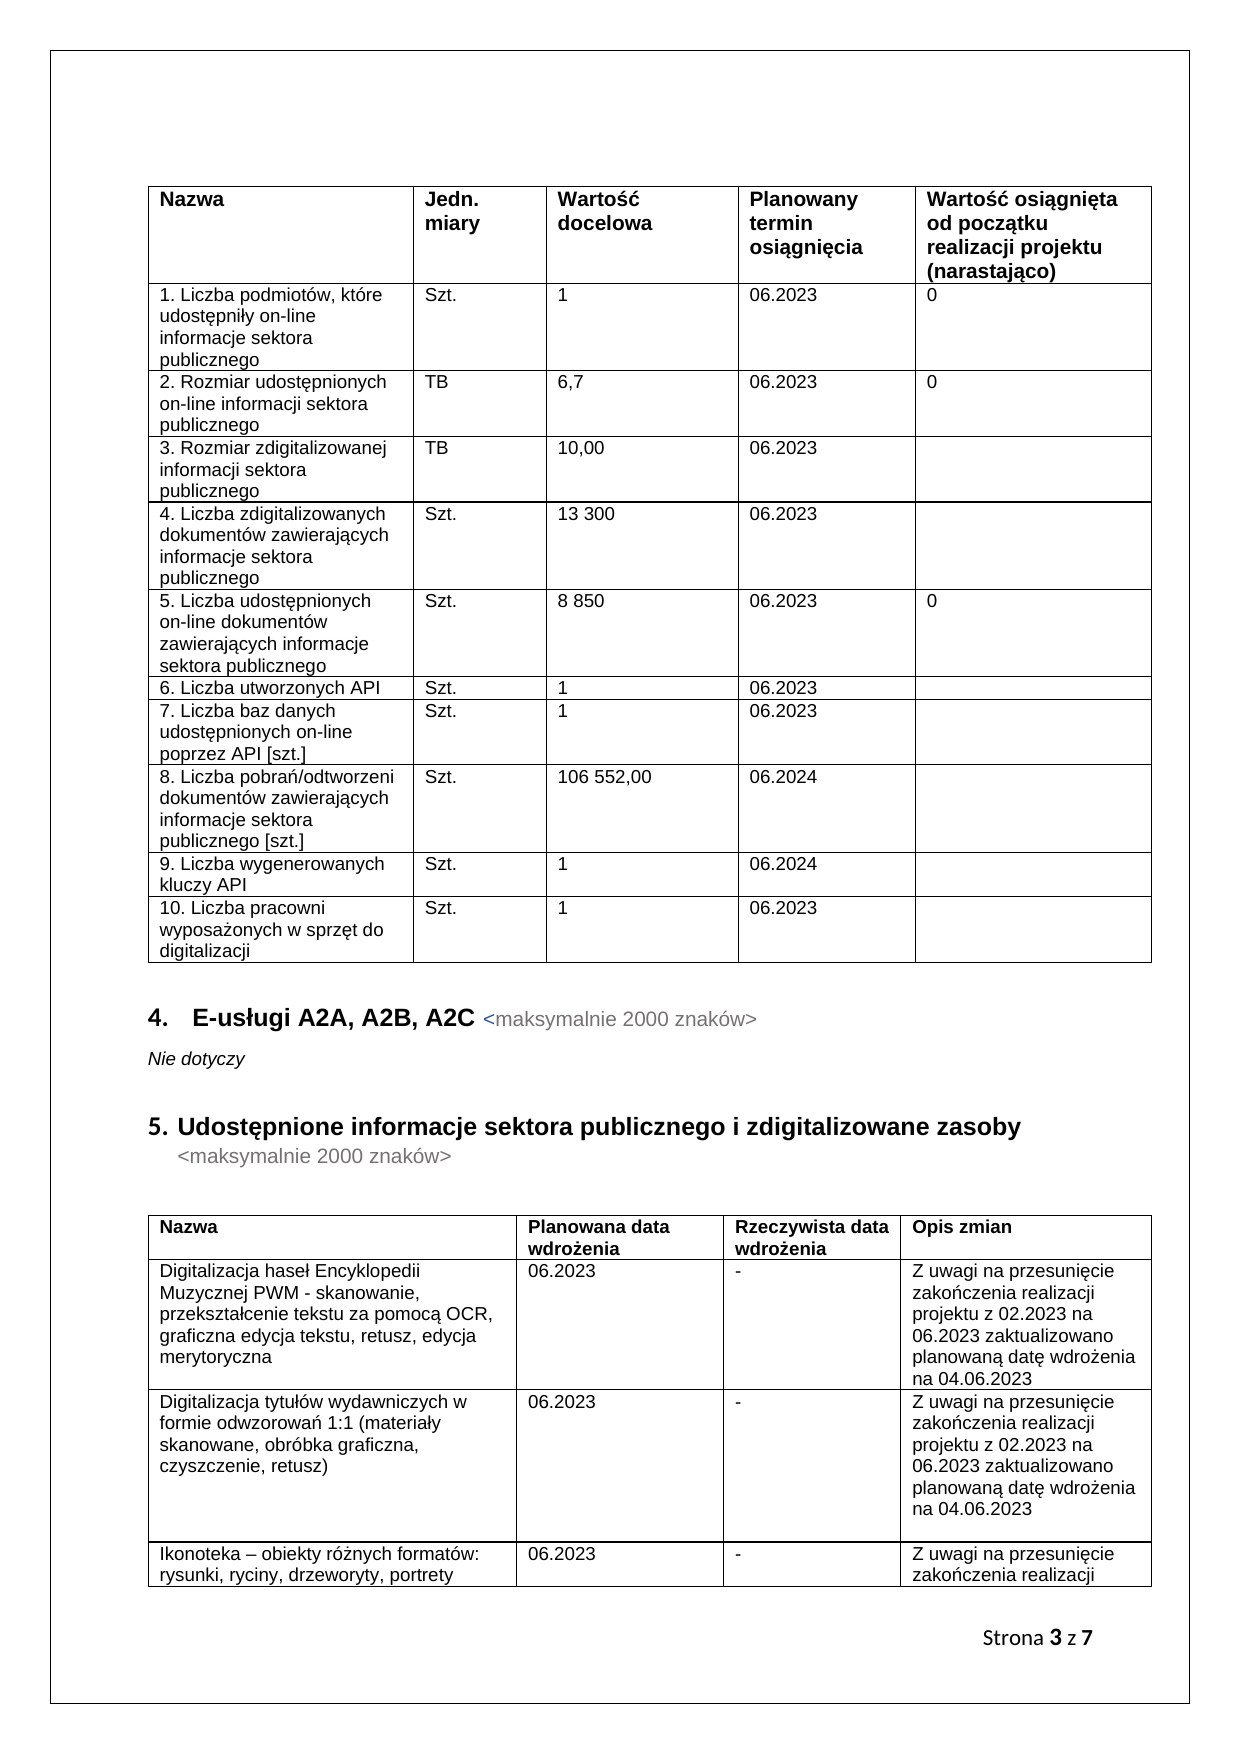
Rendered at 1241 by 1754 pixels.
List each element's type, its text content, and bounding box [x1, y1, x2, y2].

table_cell 06.2023 [517, 1390, 723, 1541]
table_cell 0 [916, 284, 1151, 370]
table_cell - [724, 1260, 900, 1389]
table_cell [916, 853, 1151, 896]
table_cell 6,7 [547, 371, 738, 436]
table_cell 106 552,00 [547, 765, 738, 852]
table_cell 1. Liczba podmiotów, które udostępniły on-line informacje sektora publicznego [149, 284, 413, 370]
table_cell 06.2023 [739, 437, 915, 501]
table_cell Szt. [414, 765, 546, 852]
table_cell [916, 503, 1151, 589]
table_cell 0 [916, 590, 1151, 676]
table_cell Szt. [414, 853, 546, 896]
table_cell 6. Liczba utworzonych API [149, 677, 413, 699]
table_header Rzeczywista data wdrożenia [724, 1216, 900, 1259]
table_cell 1 [547, 853, 738, 896]
table_cell Szt. [414, 677, 546, 699]
table_cell - [724, 1543, 900, 1586]
subtitle E-usługi A2A, A2B, A2C <maksymalnie 2000 znaków> [148, 1000, 1093, 1033]
table_cell 8 850 [547, 590, 738, 676]
table_cell Z uwagi na przesunięcie zakończenia realizacji projektu z 02.2023 na 06.2023 zaktualizowano planowaną datę wdrożenia na 04.06.2023 [901, 1390, 1151, 1541]
subtitle Udostępnione informacje sektora publicznego i zdigitalizowane zasoby <maksymalnie 2000 znaków> [148, 1109, 1093, 1168]
table_cell Szt. [414, 284, 546, 370]
table_cell 13 300 [547, 503, 738, 589]
table_cell Digitalizacja haseł Encyklopedii Muzycznej PWM - skanowanie, przekształcenie tekstu za pomocą OCR, graficzna edycja tekstu, retusz, edycja merytoryczna [149, 1260, 516, 1389]
table_cell [916, 700, 1151, 764]
table_cell 06.2023 [739, 503, 915, 589]
table_header Opis zmian [901, 1216, 1151, 1259]
table_cell 1 [547, 897, 738, 962]
table_header Wartość docelowa [547, 187, 738, 283]
table_cell 06.2023 [739, 284, 915, 370]
table_header Planowany termin osiągnięcia [739, 187, 915, 283]
table_cell 06.2023 [739, 590, 915, 676]
table_header Jedn. miary [414, 187, 546, 283]
table_cell [916, 765, 1151, 852]
table_cell 1 [547, 700, 738, 764]
table_cell Szt. [414, 590, 546, 676]
table_header Nazwa [149, 187, 413, 283]
table_cell 06.2023 [739, 700, 915, 764]
table_cell 06.2024 [739, 765, 915, 852]
table_cell 5. Liczba udostępnionych on-line dokumentów zawierających informacje sektora publicznego [149, 590, 413, 676]
table_cell TB [414, 371, 546, 436]
table_cell 4. Liczba zdigitalizowanych dokumentów zawierających informacje sektora publicznego [149, 503, 413, 589]
table_cell Digitalizacja tytułów wydawniczych w formie odwzorowań 1:1 (materiały skanowane, obróbka graficzna, czyszczenie, retusz) [149, 1390, 516, 1541]
table_cell 3. Rozmiar zdigitalizowanej informacji sektora publicznego [149, 437, 413, 501]
table_cell 10. Liczba pracowni wyposażonych w sprzęt do digitalizacji [149, 897, 413, 962]
table_cell Szt. [414, 503, 546, 589]
table_cell [916, 897, 1151, 962]
table_cell Z uwagi na przesunięcie zakończenia realizacji projektu z 02.2023 na 06.2023 zaktualizowano planowaną datę wdrożenia na 04.06.2023 [901, 1260, 1151, 1389]
table_cell [916, 437, 1151, 501]
table_cell 10,00 [547, 437, 738, 501]
table_header Nazwa [149, 1216, 516, 1259]
table_cell 06.2023 [517, 1260, 723, 1389]
table_cell 0 [916, 371, 1151, 436]
table_cell TB [414, 437, 546, 501]
table_cell Szt. [414, 897, 546, 962]
table_cell 8. Liczba pobrań/odtworzeni dokumentów zawierających informacje sektora publicznego [szt.] [149, 765, 413, 852]
table_cell 06.2024 [739, 853, 915, 896]
table_cell 2. Rozmiar udostępnionych on-line informacji sektora publicznego [149, 371, 413, 436]
table_header Wartość osiągnięta od początku realizacji projektu (narastająco) [916, 187, 1151, 283]
table_cell - [724, 1390, 900, 1541]
table_cell 06.2023 [739, 677, 915, 699]
table_header Planowana data wdrożenia [517, 1216, 723, 1259]
table_cell 7. Liczba baz danych udostępnionych on-line poprzez API [szt.] [149, 700, 413, 764]
table_cell 1 [547, 677, 738, 699]
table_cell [901, 1543, 1151, 1586]
text Nie dotyczy [148, 1048, 1093, 1070]
table_cell [916, 677, 1151, 699]
table_cell 06.2023 [739, 371, 915, 436]
table_cell Szt. [414, 700, 546, 764]
table_cell 06.2023 [517, 1543, 723, 1586]
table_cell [149, 1543, 516, 1586]
table_cell 06.2023 [739, 897, 915, 962]
table_cell 1 [547, 284, 738, 370]
table_cell 9. Liczba wygenerowanych kluczy API [149, 853, 413, 896]
